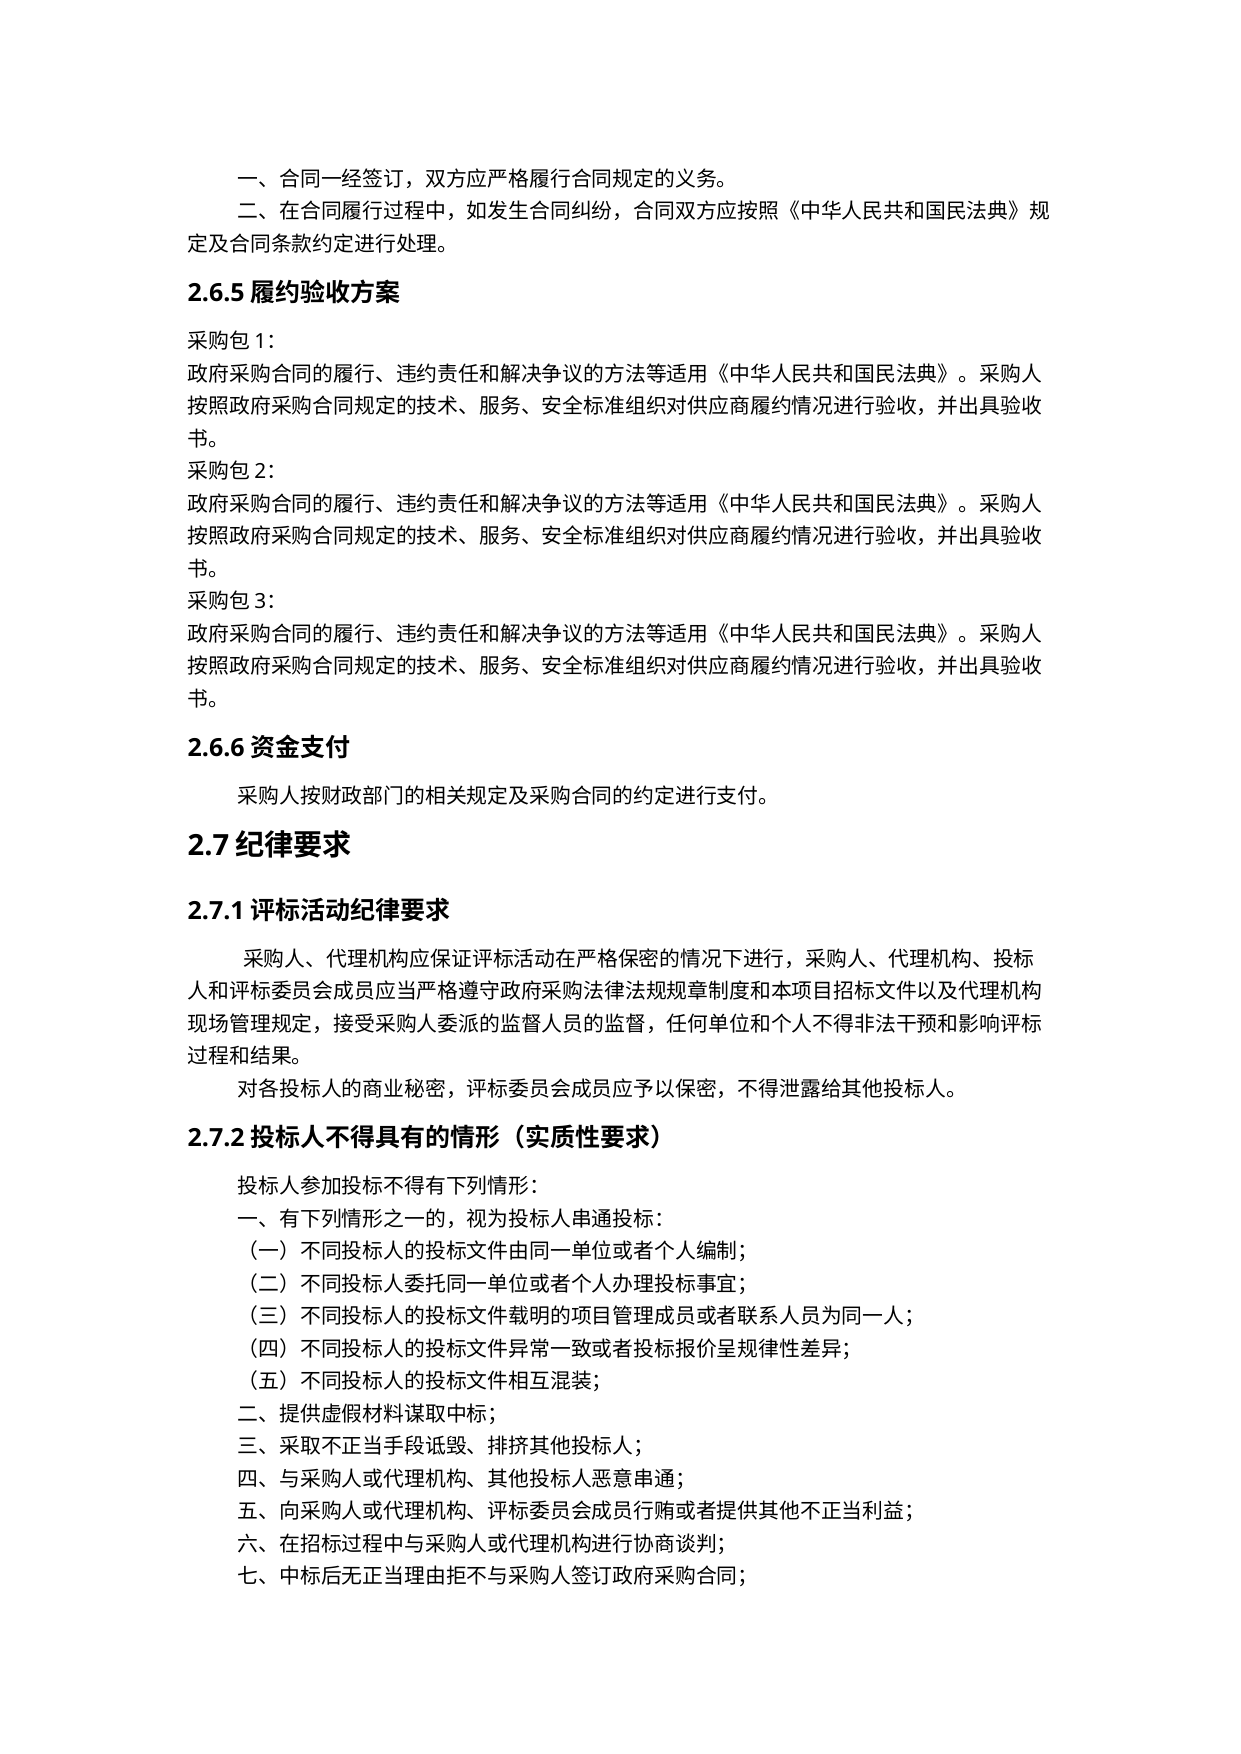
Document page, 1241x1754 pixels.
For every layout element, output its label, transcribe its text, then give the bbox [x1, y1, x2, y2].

text 采购包1： [187, 324, 1053, 357]
text 政府采购合同的履行、违约责任和解决争议的方法等适用《中华人民共和国民法典》。采购人按照政府采购合同规定的技术、服务、安全标准组织对供应商履约情况进行验收，并出具验收书。 [187, 357, 1053, 454]
text 六、在招标过程中与采购人或代理机构进行协商谈判； [187, 1527, 1053, 1559]
text （四）不同投标人的投标文件异常一致或者投标报价呈规律性差异； [187, 1332, 1053, 1364]
text （一）不同投标人的投标文件由同一单位或者个人编制； [187, 1234, 1053, 1267]
text 二、提供虚假材料谋取中标； [187, 1397, 1053, 1429]
text 一、有下列情形之一的，视为投标人串通投标： [187, 1202, 1053, 1234]
text 对各投标人的商业秘密，评标委员会成员应予以保密，不得泄露给其他投标人。 [187, 1072, 1053, 1104]
text 采购包2： [187, 454, 1053, 487]
text 二、在合同履行过程中，如发生合同纠纷，合同双方应按照《中华人民共和国民法典》规定及合同条款约定进行处理。 [187, 194, 1053, 259]
text （三）不同投标人的投标文件载明的项目管理成员或者联系人员为同一人； [187, 1299, 1053, 1332]
text 政府采购合同的履行、违约责任和解决争议的方法等适用《中华人民共和国民法典》。采购人按照政府采购合同规定的技术、服务、安全标准组织对供应商履约情况进行验收，并出具验收书。 [187, 617, 1053, 714]
text 三、采取不正当手段诋毁、排挤其他投标人； [187, 1429, 1053, 1462]
text 采购人按财政部门的相关规定及采购合同的约定进行支付。 [187, 779, 1053, 812]
text 2.7纪律要求 [187, 812, 1053, 877]
text 一、合同一经签订，双方应严格履行合同规定的义务。 [187, 162, 1053, 194]
text 投标人参加投标不得有下列情形： [187, 1169, 1053, 1202]
text 五、向采购人或代理机构、评标委员会成员行贿或者提供其他不正当利益； [187, 1494, 1053, 1527]
text （二）不同投标人委托同一单位或者个人办理投标事宜； [187, 1267, 1053, 1299]
text 2.6.5履约验收方案 [187, 259, 1053, 324]
text 采购包3： [187, 584, 1053, 617]
text 政府采购合同的履行、违约责任和解决争议的方法等适用《中华人民共和国民法典》。采购人按照政府采购合同规定的技术、服务、安全标准组织对供应商履约情况进行验收，并出具验收书。 [187, 487, 1053, 584]
text 采购人、代理机构应保证评标活动在严格保密的情况下进行，采购人、代理机构、投标人和评标委员会成员应当严格遵守政府采购法律法规规章制度和本项目招标文件以及代理机构现场管理规定，接受采购人委派的监督人员的监督，任何单位和个人不得非法干预和影响评标过程和结果。 [187, 942, 1053, 1072]
text 七、中标后无正当理由拒不与采购人签订政府采购合同； [187, 1559, 1053, 1592]
text 四、与采购人或代理机构、其他投标人恶意串通； [187, 1462, 1053, 1494]
text 2.6.6资金支付 [187, 714, 1053, 779]
text （五）不同投标人的投标文件相互混装； [187, 1364, 1053, 1397]
text 2.7.2投标人不得具有的情形（实质性要求） [187, 1104, 1053, 1169]
text 2.7.1评标活动纪律要求 [187, 877, 1053, 942]
